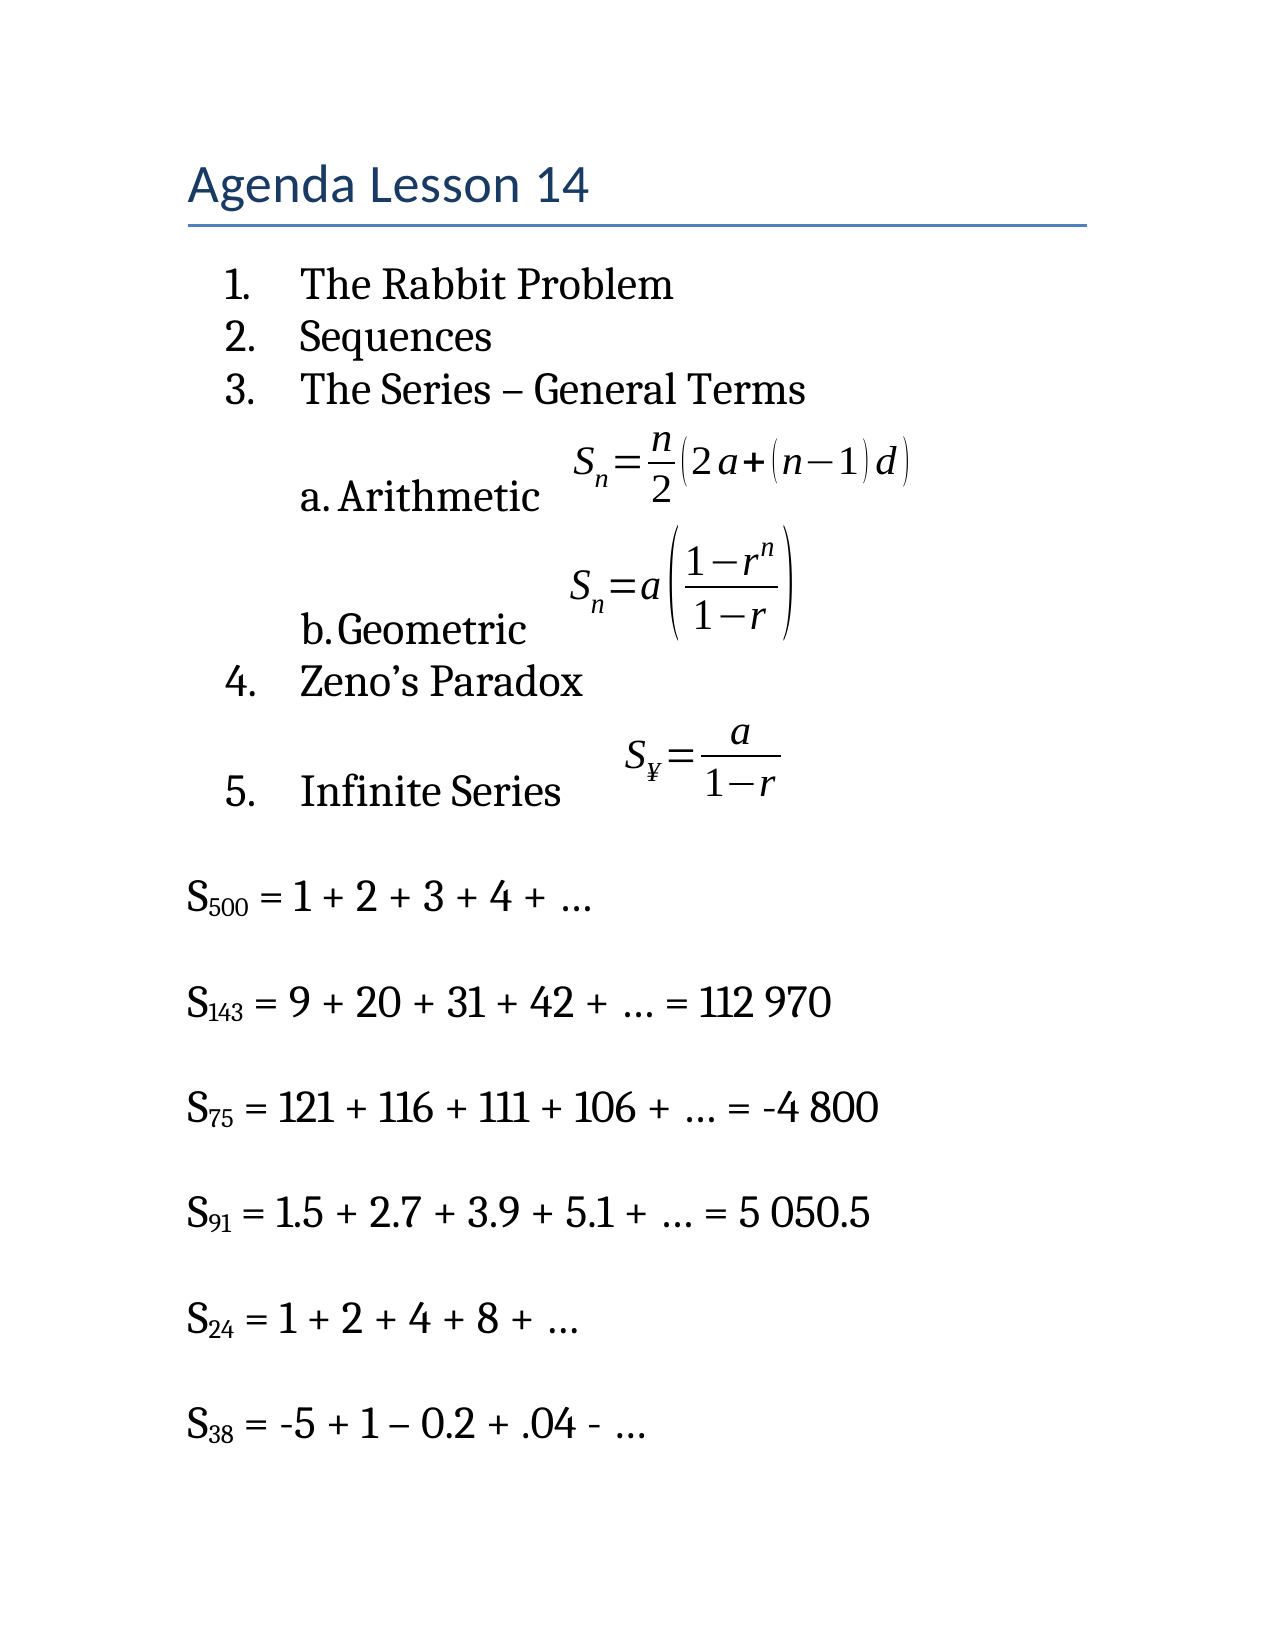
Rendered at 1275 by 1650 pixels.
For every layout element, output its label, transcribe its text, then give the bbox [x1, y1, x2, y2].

list The Rabbit Problem [225, 258, 1087, 311]
text S143 = 9 + 20 + 31 + 42 + … = 112 970 [187, 976, 1087, 1028]
list The Series – General Terms [225, 363, 1087, 416]
text S24 = 1 + 2 + 4 + 8 + … [187, 1292, 1087, 1345]
text S500 = 1 + 2 + 3 + 4 + … [187, 870, 1087, 923]
text S38 = -5 + 1 – 0.2 + .04 - … [187, 1397, 1087, 1450]
list Zeno’s Paradox [225, 656, 1087, 708]
list Geometric [300, 523, 1087, 656]
title Agenda Lesson 14 [187, 150, 1087, 227]
list Arithmetic [300, 416, 1087, 523]
text S91 = 1.5 + 2.7 + 3.9 + 5.1 + … = 5 050.5 [187, 1187, 1087, 1239]
list Sequences [225, 311, 1087, 363]
text S75 = 121 + 116 + 111 + 106 + … = -4 800 [187, 1081, 1087, 1134]
list Infinite Series [225, 708, 1087, 818]
